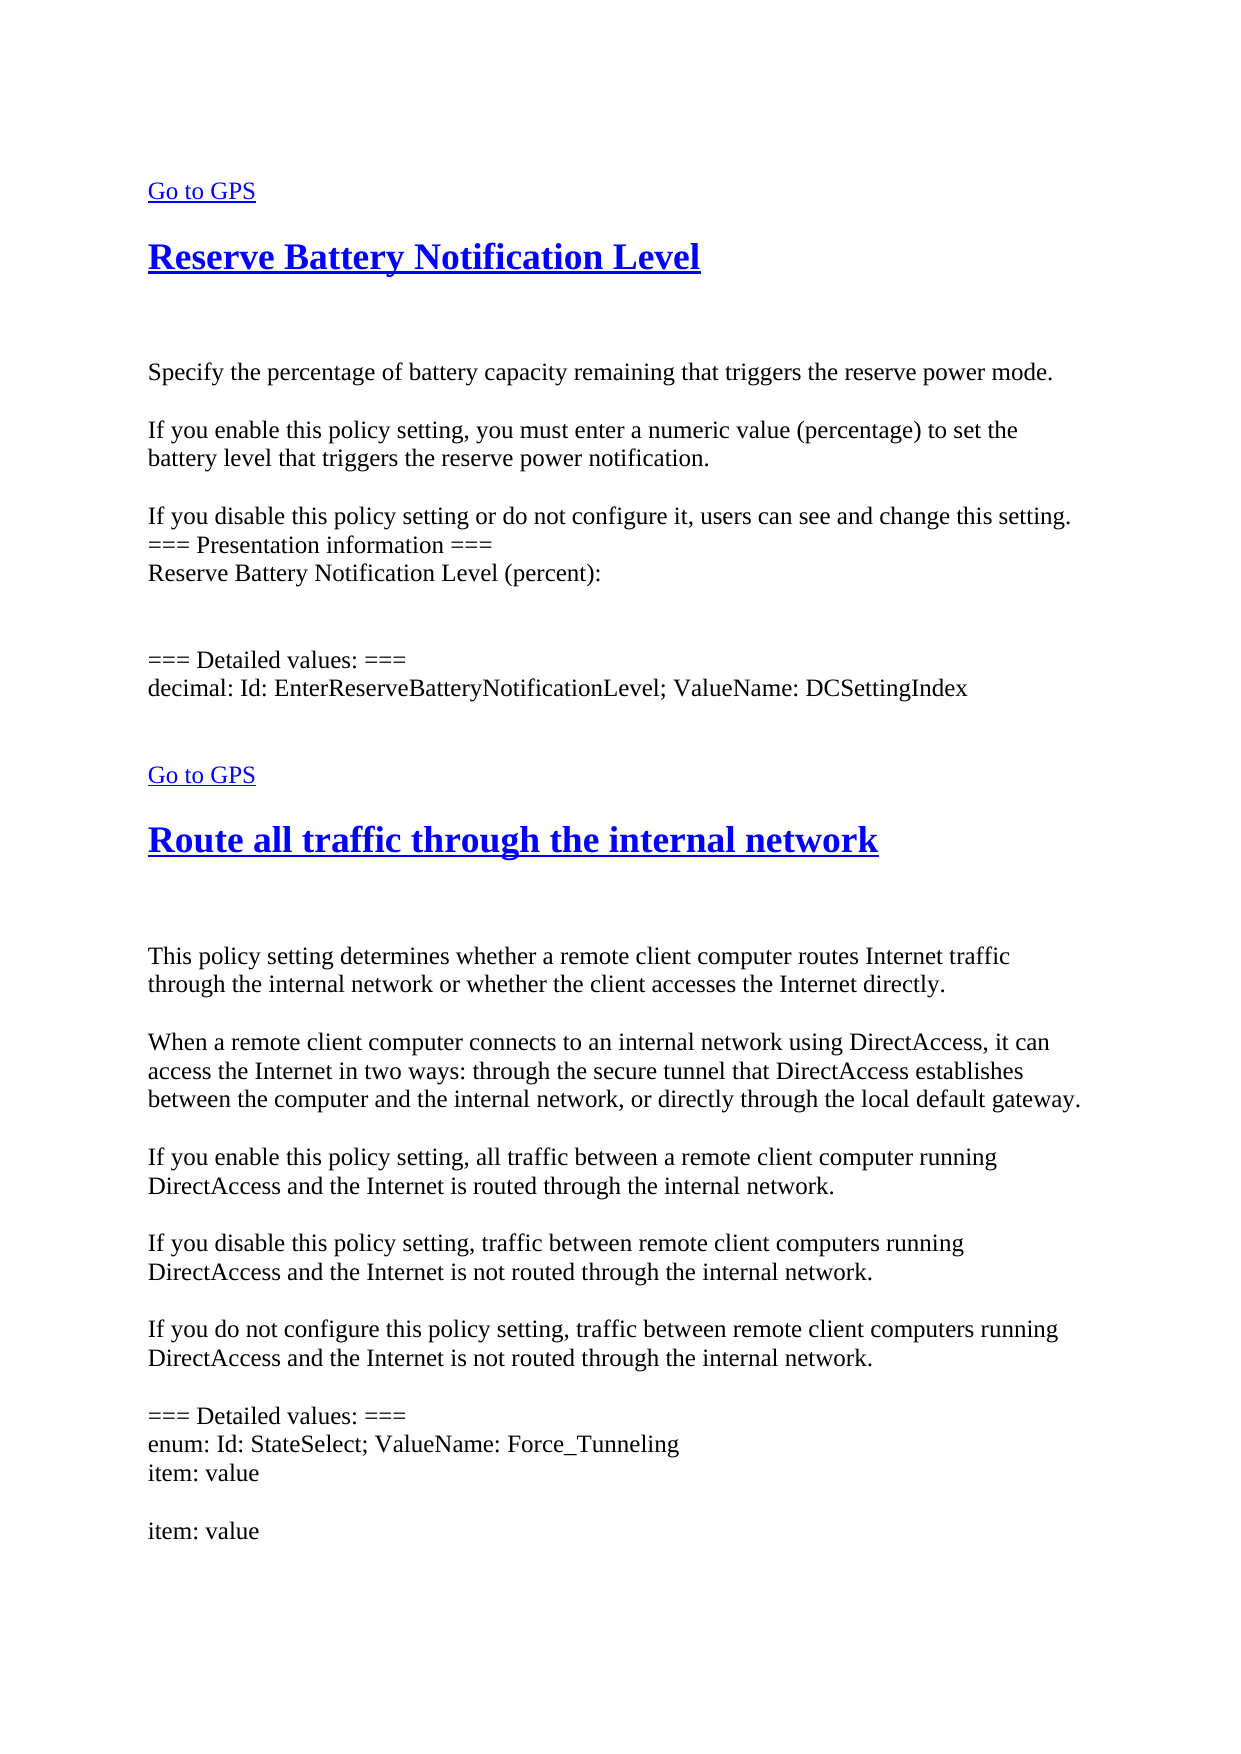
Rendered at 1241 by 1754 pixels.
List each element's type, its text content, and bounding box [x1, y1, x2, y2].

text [148, 148, 1093, 205]
text Specify the percentage of battery capacity remaining that triggers the reserve power mode. If you enable this policy setting, you must enter a numeric value (percentage) to set the battery level that triggers the reserve power notification. If you disable this policy setting or do not configure it, users can see and change this setting. === Presentation information === Reserve Battery Notification Level (percent): === Detailed values: === decimal: Id: EnterReserveBatteryNotificationLevel; ValueName: DCSettingIndex Go to GPS [148, 357, 1093, 788]
text Reserve Battery Notification Level [148, 234, 1093, 277]
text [148, 941, 1093, 1602]
text Route all traffic through the internal network [148, 818, 1093, 861]
